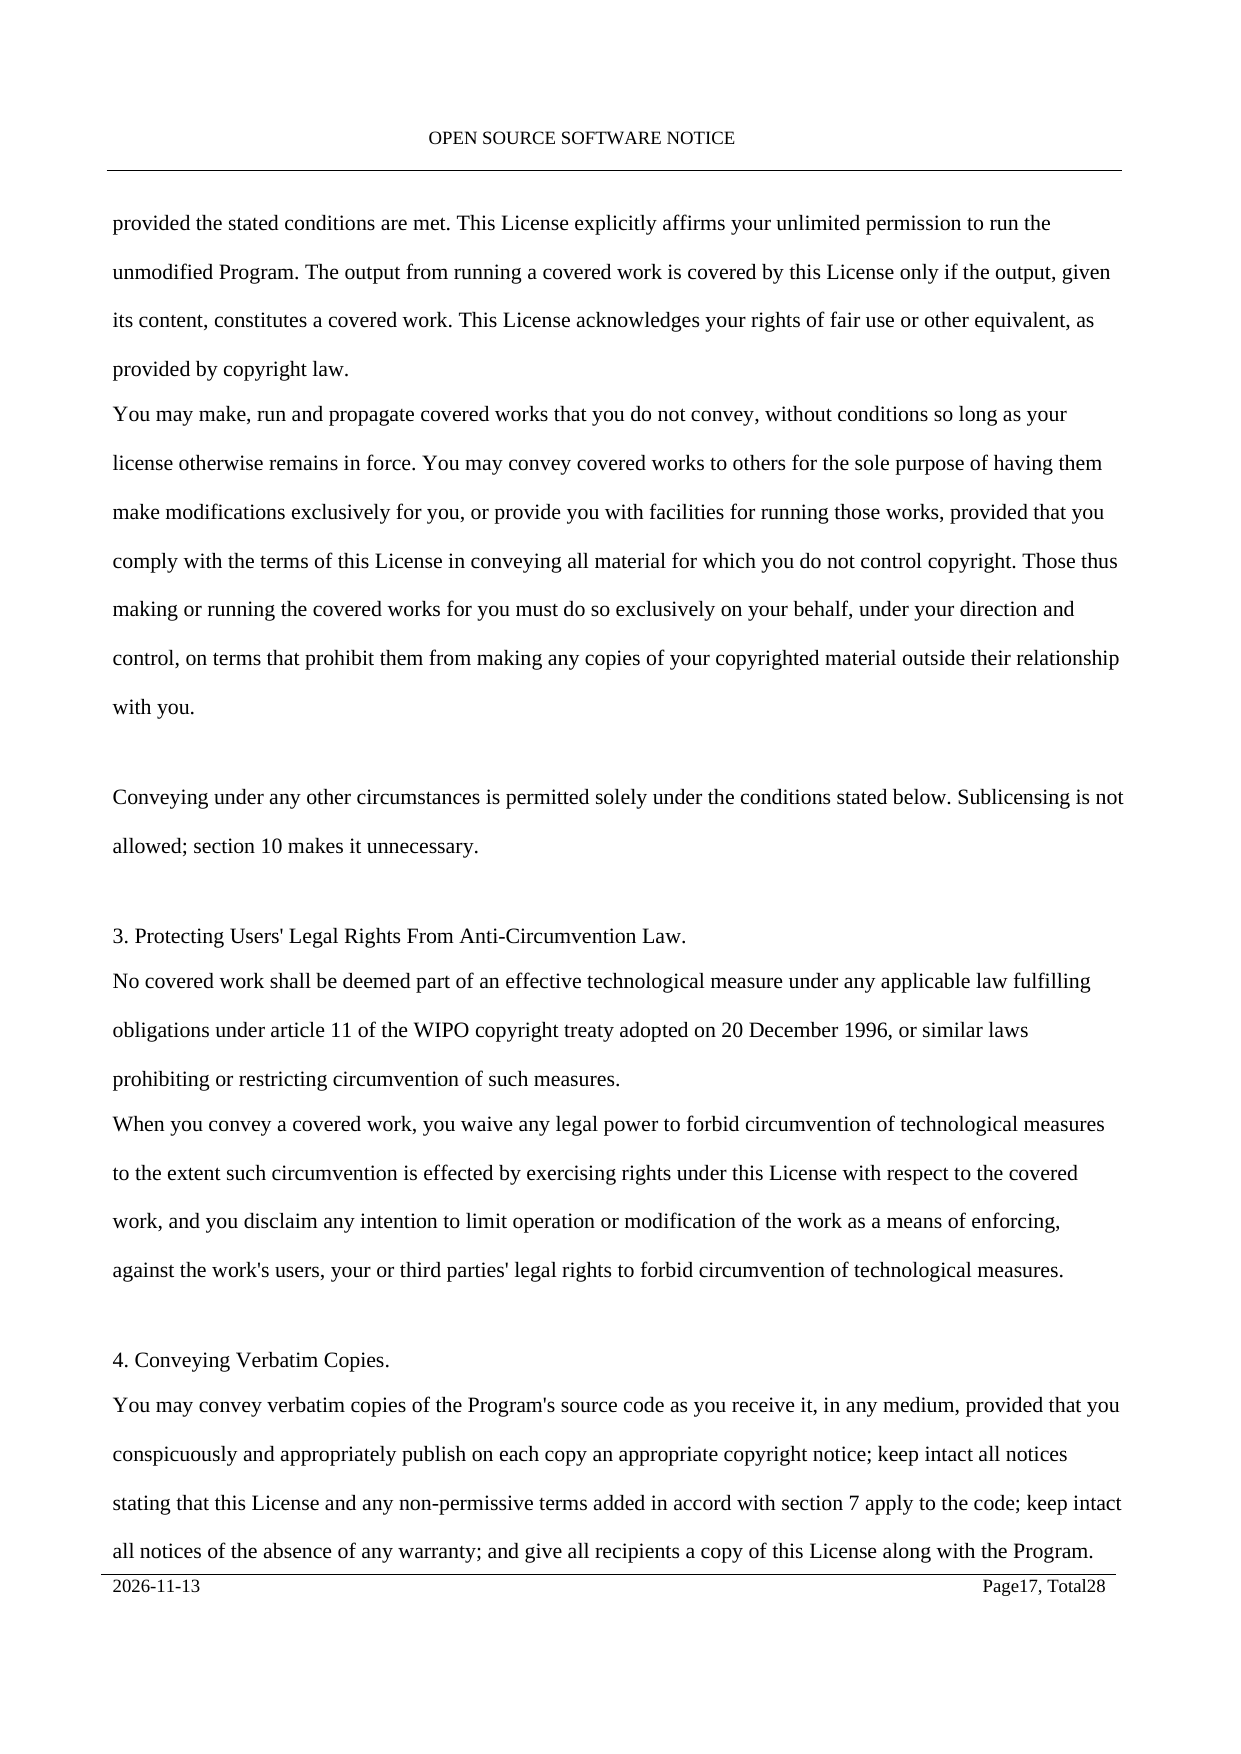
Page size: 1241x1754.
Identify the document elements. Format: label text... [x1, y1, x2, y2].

text 3. Protecting Users' Legal Rights From Anti-Circumvention Law. [112, 919, 1128, 952]
text You may convey verbatim copies of the Program's source code as you receive it, in any medium, provided that you conspicuously and appropriately publish on each copy an appropriate copyright notice; keep intact all notices stating that this License and any non-permissive terms added in accord with section 7 apply to the code; keep intact all notices of the absence of any warranty; and give all recipients a copy of this License along with the Program. [112, 1389, 1128, 1567]
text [112, 206, 1128, 385]
text When you convey a covered work, you waive any legal power to forbid circumvention of technological measures to the extent such circumvention is effected by exercising rights under this License with respect to the covered work, and you disclaim any intention to limit operation or modification of the work as a means of enforcing, against the work's users, your or third parties' legal rights to forbid circumvention of technological measures. [112, 1107, 1128, 1286]
text You may make, run and propagate covered works that you do not convey, without conditions so long as your license otherwise remains in force. You may convey covered works to others for the sole purpose of having them make modifications exclusively for you, or provide you with facilities for running those works, provided that you comply with the terms of this License in conveying all material for which you do not control copyright. Those thus making or running the covered works for you must do so exclusively on your behalf, under your direction and control, on terms that prohibit them from making any copies of your copyrighted material outside their relationship with you. [112, 398, 1128, 723]
text 4. Conveying Verbatim Copies. [112, 1343, 1128, 1376]
text No covered work shall be deemed part of an effective technological measure under any applicable law fulfilling obligations under article 11 of the WIPO copyright treaty adopted on 20 December 1996, or similar laws prohibiting or restricting circumvention of such measures. [112, 964, 1128, 1094]
text Conveying under any other circumstances is permitted solely under the conditions stated below. Sublicensing is not allowed; section 10 makes it unnecessary. [112, 780, 1128, 862]
